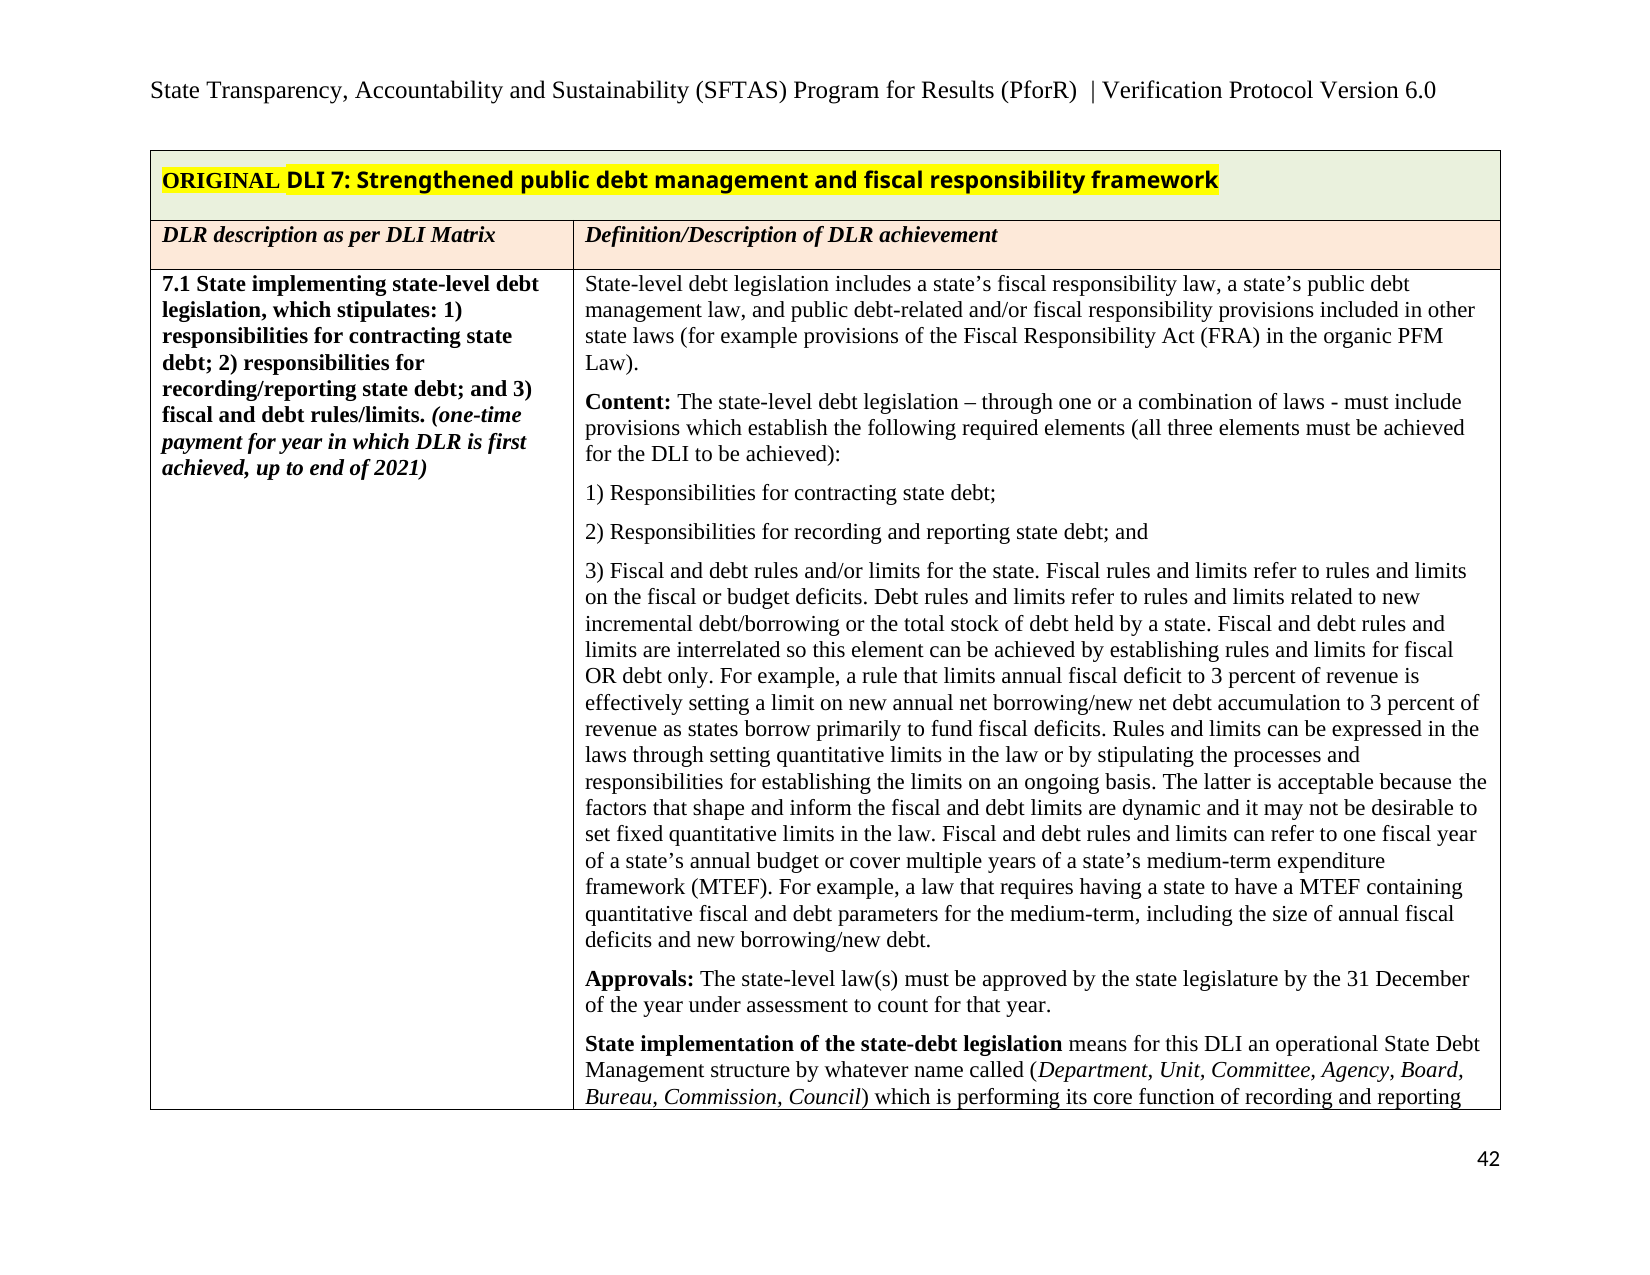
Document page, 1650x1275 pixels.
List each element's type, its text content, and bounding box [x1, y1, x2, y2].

table_cell Definition/Description of DLR achievement [574, 221, 1500, 269]
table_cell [151, 270, 573, 1109]
table_header ORIGINAL DLI 7: Strengthened public debt management and fiscal responsibility framework [151, 151, 1500, 220]
table_cell DLR description as per DLI Matrix [151, 221, 573, 269]
